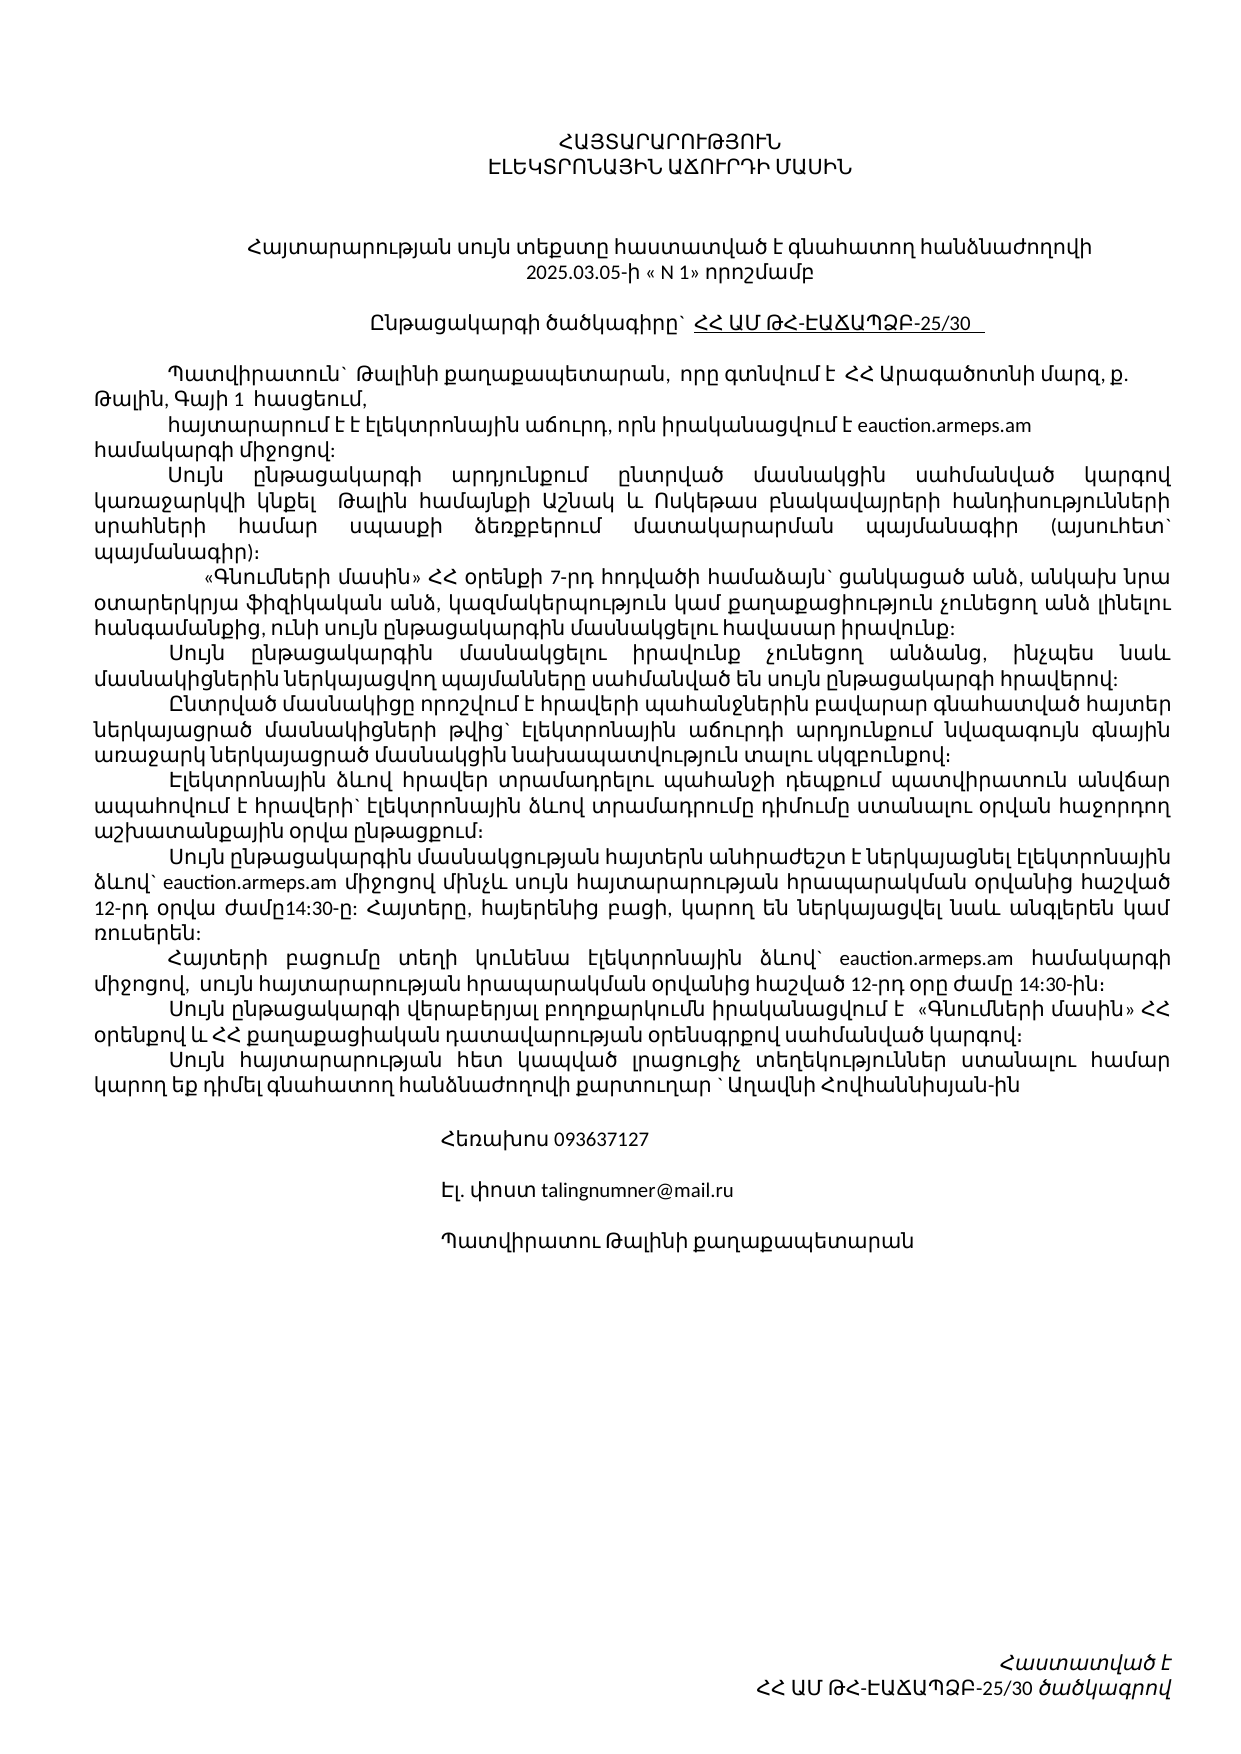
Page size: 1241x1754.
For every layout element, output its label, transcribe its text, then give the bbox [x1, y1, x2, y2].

text Սույն ընթացակարգի արդյունքում ընտրված մասնակցին սահմանված կարգով կառաջարկվի կնքել Թալին համայնքի Աշնակ և Ոսկեթաս բնակավայրերի հանդիսությունների սրահների համար սպասքի ձեռքբերում մատակարարման պայմանագիր (այսուհետ` պայմանագիր)։ [94, 463, 1171, 564]
text Սույն ընթացակարգի վերաբերյալ բողոքարկումն իրականացվում է «Գնումների մասին» ՀՀ օրենքով և ՀՀ քաղաքացիական դատավարության օրենսգրքով սահմանված կարգով։ [94, 996, 1171, 1047]
text Պատվիրատուն` Թալինի քաղաքապետարան, որը գտնվում է ՀՀ Արագածոտնի մարզ, ք. Թալին, Գայի 1 հասցեում, [94, 361, 1171, 412]
text Էլեկտրոնային ձևով հրավեր տրամադրելու պահանջի դեպքում պատվիրատուն անվճար ապահովում է հրավերի` էլեկտրոնային ձևով տրամադրումը դիմումը ստանալու օրվան հաջորդող աշխատանքային օրվա ընթացքում։ [94, 768, 1171, 844]
text ՀԱՅՏԱՐԱՐՈՒԹՅՈՒՆ [94, 129, 1171, 154]
text Հայտերի բացումը տեղի կունենա էլեկտրոնային ձևով` eauction.armeps.am համակարգի միջոցով, սույն հայտարարության հրապարակման օրվանից հաշված 12-րդ օրը ժամը 14:30-ին։ [94, 946, 1171, 996]
text ՀՀ ԱՄ ԹՀ-ԷԱՃԱՊՁԲ-25/30 ծածկագրով [94, 1675, 1171, 1701]
text Էլ. փոստ talingnumner@mail.ru [94, 1177, 1171, 1203]
text Սույն ընթացակարգին մասնակցելու իրավունք չունեցող անձանց, ինչպես նաև մասնակիցներին ներկայացվող պայմանները սահմանված են սույն ընթացակարգի հրավերով: [94, 641, 1171, 691]
text Ընթացակարգի ծածկագիրը` ՀՀ ԱՄ ԹՀ-ԷԱՃԱՊՁԲ-25/30 [94, 310, 1171, 336]
text 2025.03.05 -ի « N 1» որոշմամբ [94, 259, 1171, 285]
text ԷԼԵԿՏՐՈՆԱՅԻՆ ԱՃՈՒՐԴԻ ՄԱՍԻՆ [94, 154, 1171, 180]
text Հայտարարության սույն տեքստը հաստատված է գնահատող հանձնաժողովի [94, 234, 1171, 259]
text Պատվիրատու Թալինի քաղաքապետարան [94, 1228, 1171, 1253]
text «Գնումների մասին» ՀՀ օրենքի 7-րդ հոդվածի համաձայն` ցանկացած անձ, անկախ նրա օտարերկրյա ֆիզիկական անձ, կազմակերպություն կամ քաղաքացիություն չունեցող անձ լինելու հանգամանքից, ունի սույն ընթացակարգին մասնակցելու հավասար իրավունք: [94, 564, 1171, 641]
text Սույն ընթացակարգին մասնակցության հայտերն անհրաժեշտ է ներկայացնել էլեկտրոնային ձևով` eauction.armeps.am միջոցով մինչև սույն հայտարարության հրապարակման օրվանից հաշված 12-րդ օրվա ժամը14:30-ը: Հայտերը, հայերենից բացի, կարող են ներկայացվել նաև անգլերեն կամ ռուսերեն: [94, 844, 1171, 946]
text Սույն հայտարարության հետ կապված լրացուցիչ տեղեկություններ ստանալու համար կարող եք դիմել գնահատող հանձնաժողովի քարտուղար ` Աղավնի Հովհաննիսյան-ին [94, 1047, 1171, 1098]
text հայտարարում է է էլեկտրոնային աճուրդ, որն իրականացվում է eauction.armeps.am համակարգի միջոցով: [94, 412, 1171, 463]
text Հաստատված է [94, 1650, 1171, 1675]
text Հեռախոս 093637127 [94, 1126, 1171, 1152]
text Ընտրված մասնակիցը որոշվում է հրավերի պահանջներին բավարար գնահատված հայտեր ներկայացրած մասնակիցների թվից` էլեկտրոնային աճուրդի արդյունքում նվազագույն գնային առաջարկ ներկայացրած մասնակցին նախապատվություն տալու սկզբունքով։ [94, 691, 1171, 768]
